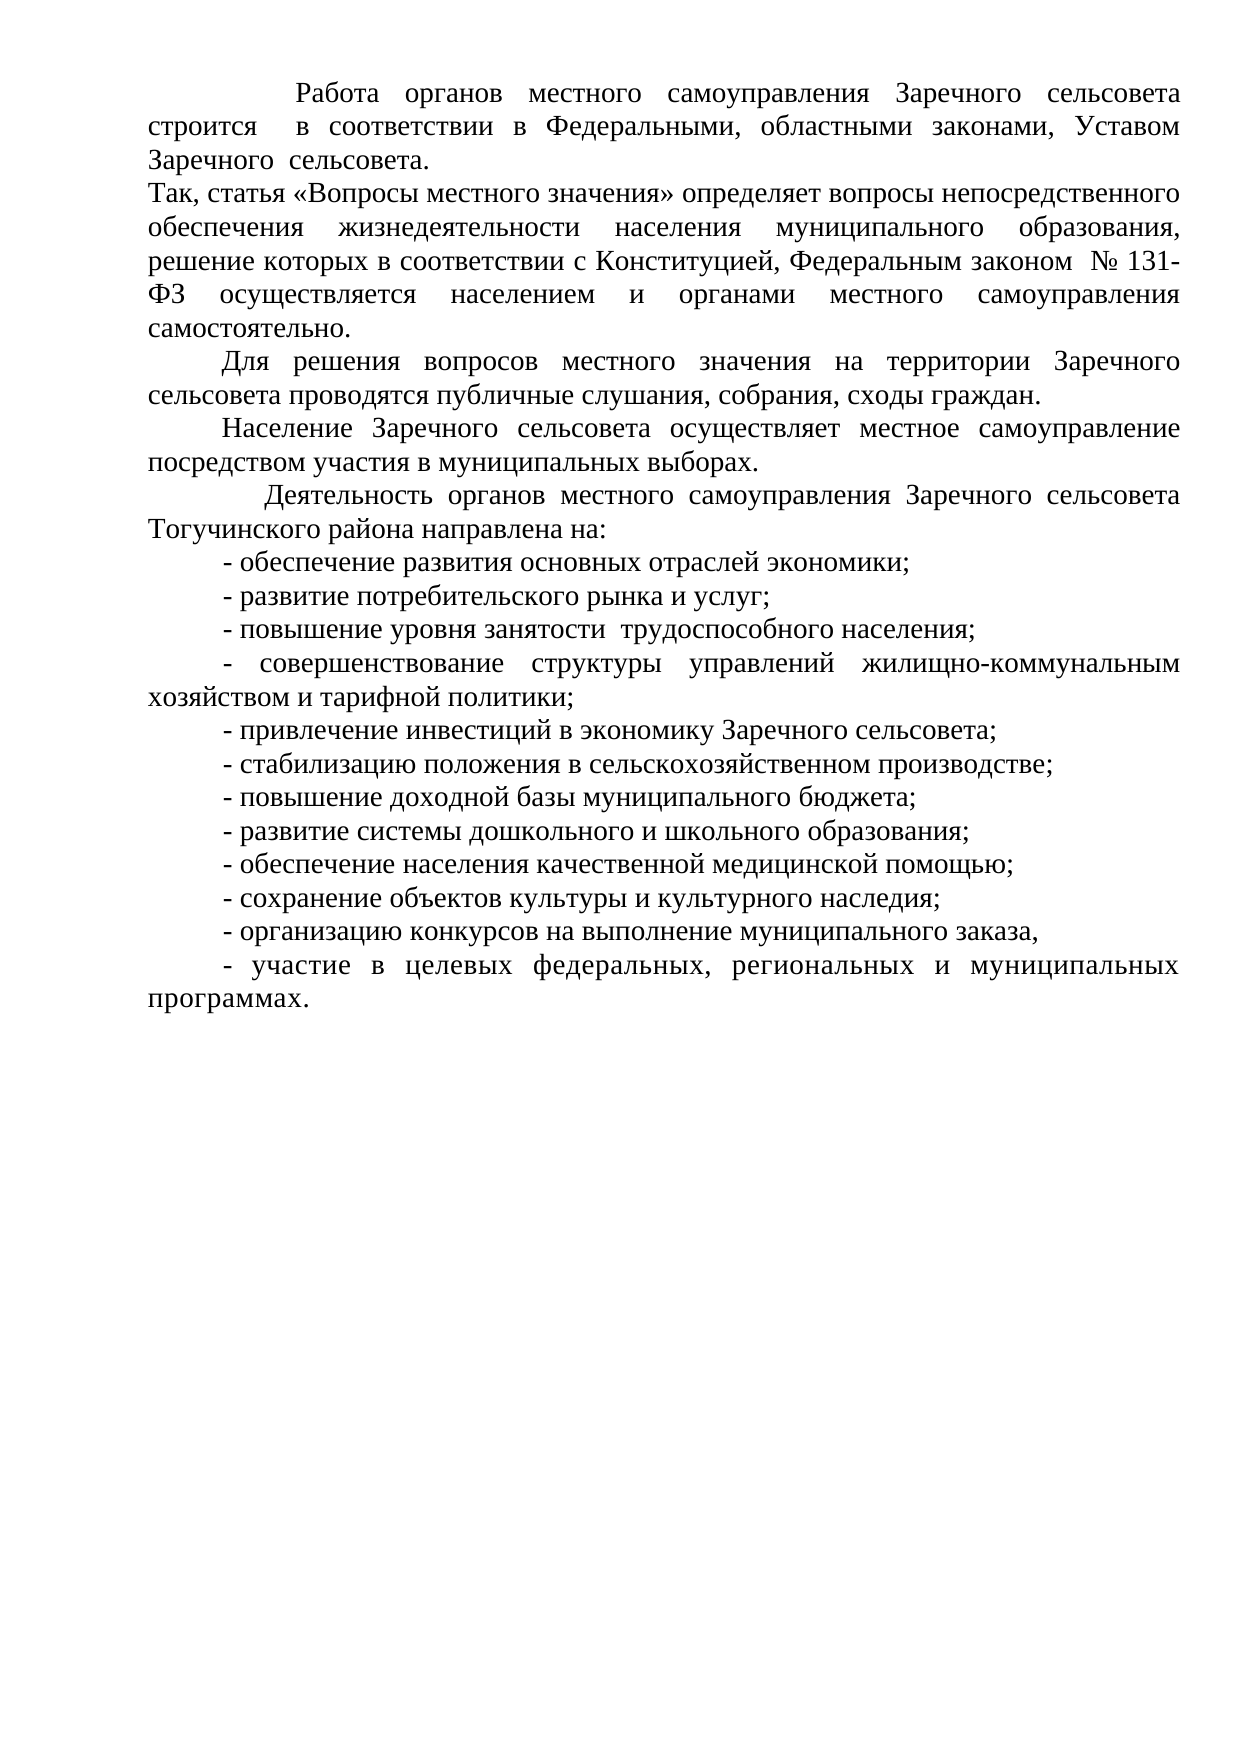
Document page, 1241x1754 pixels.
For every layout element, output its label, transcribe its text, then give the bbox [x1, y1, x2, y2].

text Деятельность органов местного самоуправления Заречного сельсовета Тогучинского района направлена на: [148, 477, 1181, 544]
text Так, статья «Вопросы местного значения» определяет вопросы непосредственного обеспечения жизнедеятельности населения муниципального образования, решение которых в соответствии с Конституцией, Федеральным законом № 131-ФЗ осуществляется населением и органами местного самоуправления самостоятельно. [146, 176, 1181, 343]
text - стабилизацию положения в сельскохозяйственном производстве; [148, 746, 1181, 779]
text - привлечение инвестиций в экономику Заречного сельсовета; [148, 712, 1181, 746]
text - развитие системы дошкольного и школьного образования; [148, 813, 1181, 846]
text Население Заречного сельсовета осуществляет местное самоуправление посредством участия в муниципальных выборах. [148, 410, 1181, 477]
text - сохранение объектов культуры и культурного наследия; [148, 880, 1181, 913]
text Для решения вопросов местного значения на территории Заречного сельсовета проводятся публичные слушания, собрания, сходы граждан. [148, 343, 1181, 410]
text - развитие потребительского рынка и услуг; [148, 578, 1181, 612]
text - совершенствование структуры управлений жилищно-коммунальным хозяйством и тарифной политики; [148, 645, 1181, 712]
text - организацию конкурсов на выполнение муниципального заказа, [148, 913, 1181, 947]
text - повышение уровня занятости трудоспособного населения; [148, 612, 1181, 645]
text - повышение доходной базы муниципального бюджета; [148, 779, 1181, 813]
text - обеспечение развития основных отраслей экономики; [148, 544, 1181, 578]
text Работа органов местного самоуправления Заречного сельсовета строится в соответствии в Федеральными, областными законами, Уставом Заречного сельсовета. [148, 75, 1181, 176]
text - обеспечение населения качественной медицинской помощью; [148, 846, 1181, 880]
text - участие в целевых федеральных, региональных и муниципальных программах. [148, 947, 1181, 1014]
